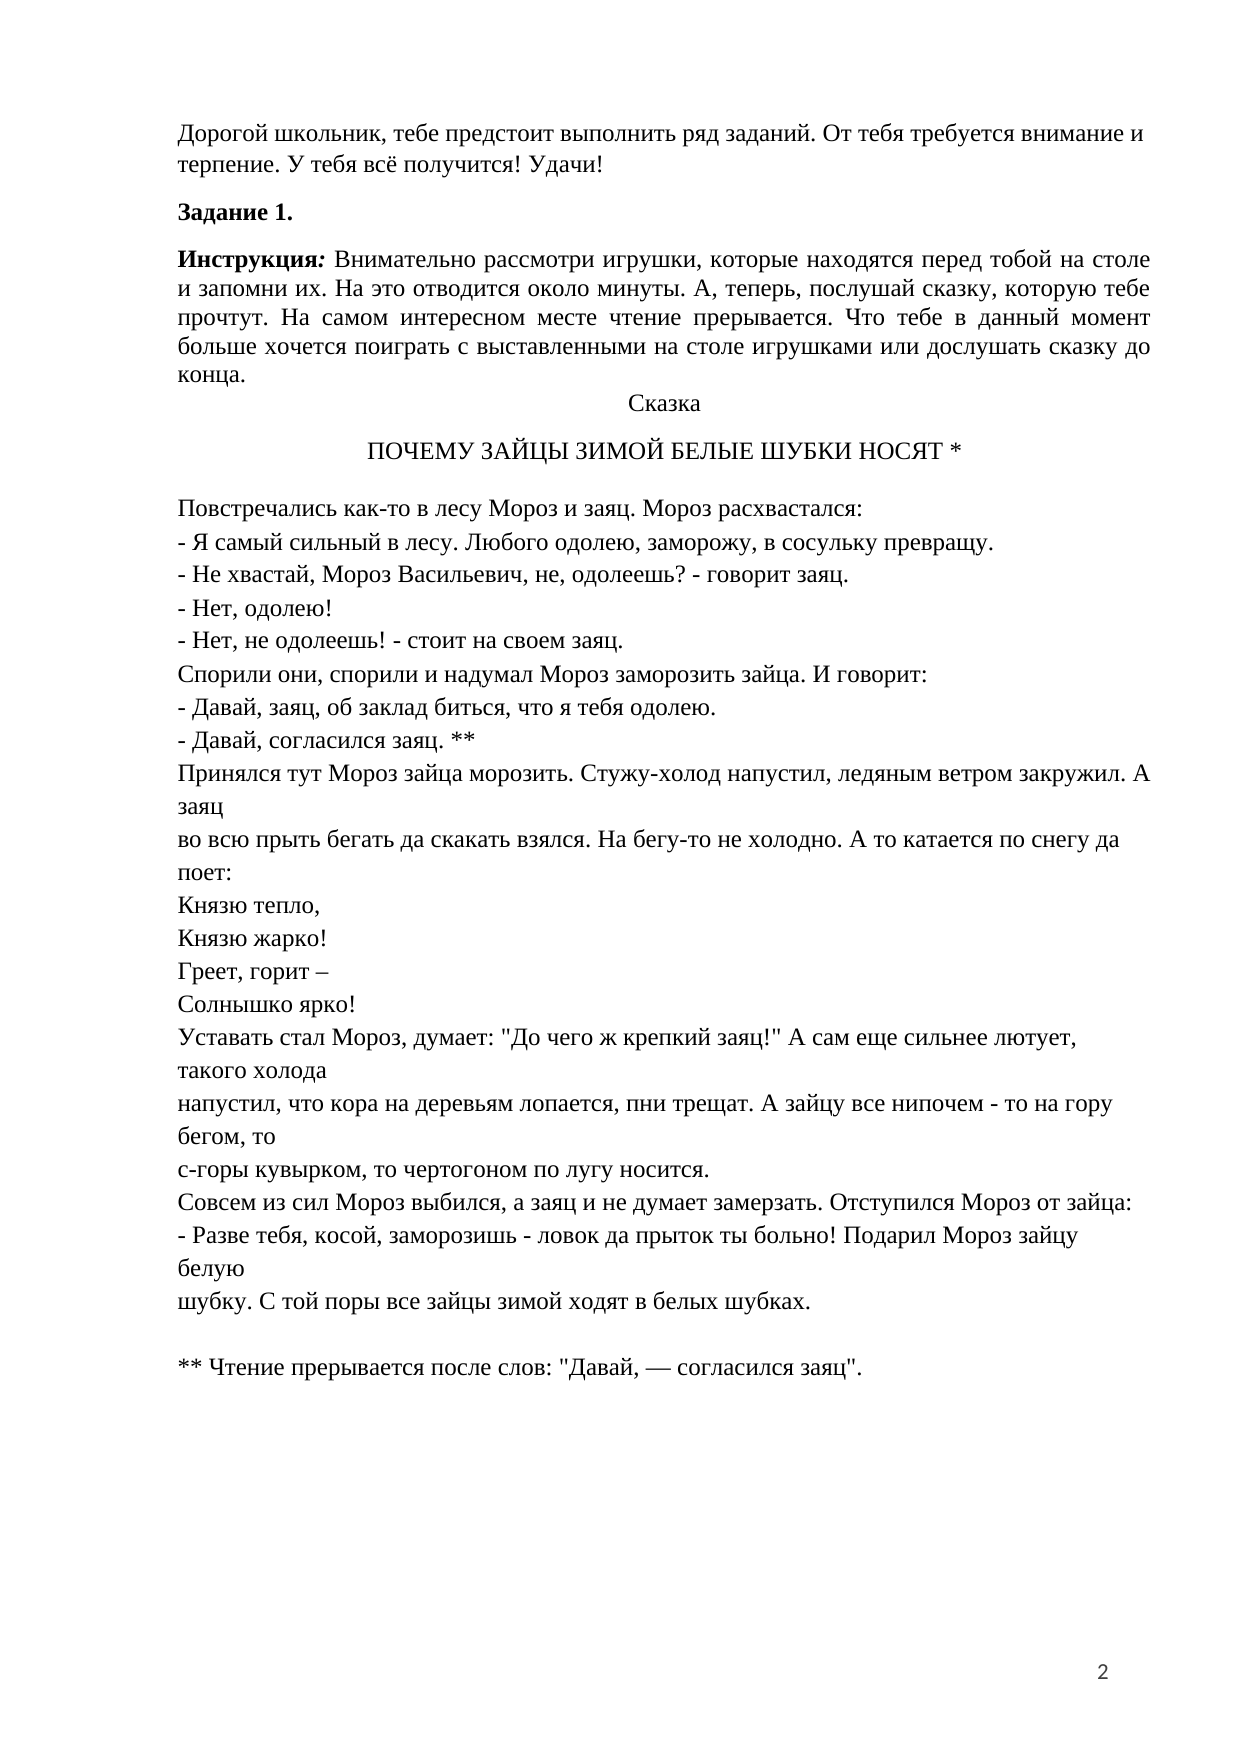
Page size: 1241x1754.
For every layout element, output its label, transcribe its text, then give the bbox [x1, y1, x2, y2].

text - Не хвастай, Мороз Васильевич, не, одолеешь? - говорит заяц. [177, 559, 1152, 588]
text Князю жарко! [177, 923, 1152, 952]
text Сказка [177, 388, 1152, 417]
text Совсем из сил Мороз выбился, а заяц и не думает замерзать. Отступился Мороз от зайца: [177, 1187, 1152, 1216]
text Солнышко ярко! [177, 989, 1152, 1018]
text Греет, горит – [177, 956, 1152, 984]
text Повстречались как-то в лесу Мороз и заяц. Мороз расхвастался: [177, 493, 1152, 522]
text - Нет, одолею! [177, 593, 1152, 621]
text Князю тепло, [177, 890, 1152, 918]
text Задание 1. [177, 197, 1152, 226]
text шубку. С той поры все зайцы зимой ходят в белых шубках. [177, 1286, 1152, 1315]
text с-горы кувырком, то чертогоном по лугу носится. [177, 1154, 1152, 1183]
text Уставать стал Мороз, думает: "До чего ж крепкий заяц!" А сам еще сильнее лютует, такого холода [177, 1022, 1152, 1084]
text Дорогой школьник, тебе предстоит выполнить ряд заданий. От тебя требуется внимание и терпение. У тебя всё получится! Удачи! [177, 118, 1152, 178]
text ПОЧЕМУ ЗАЙЦЫ ЗИМОЙ БЕЛЫЕ ШУБКИ НОСЯТ * [177, 436, 1152, 465]
text напустил, что кора на деревьям лопается, пни трещат. А зайцу все нипочем - то на гору бегом, то [177, 1088, 1152, 1150]
text ** Чтение прерывается после слов: "Давай, — согласился заяц". [177, 1352, 1152, 1381]
text - Давай, согласился заяц. ** [177, 725, 1152, 753]
text - Разве тебя, косой, заморозишь - ловок да прыток ты больно! Подарил Мороз зайцу белую [177, 1220, 1152, 1282]
text во всю прыть бегать да скакать взялся. На бегу-то не холодно. А то катается по снегу да поет: [177, 824, 1152, 886]
text Инструкция: Внимательно рассмотри игрушки, которые находятся перед тобой на столе и запомни их. На это отводится около минуты. А, теперь, послушай сказку, которую тебе прочтут. На самом интересном месте чтение прерывается. Что тебе в данный момент больше хочется поиграть с выставленными на столе игрушками или дослушать сказку до конца. [177, 244, 1152, 388]
text Спорили они, спорили и надумал Мороз заморозить зайца. И говорит: [177, 659, 1152, 687]
text - Давай, заяц, об заклад биться, что я тебя одолею. [177, 692, 1152, 720]
text - Я самый сильный в лесу. Любого одолею, заморожу, в сосульку превращу. [177, 527, 1152, 555]
text Принялся тут Мороз зайца морозить. Стужу-холод напустил, ледяным ветром закружил. А заяц [177, 758, 1152, 819]
text - Нет, не одолеешь! - стоит на своем заяц. [177, 626, 1152, 654]
